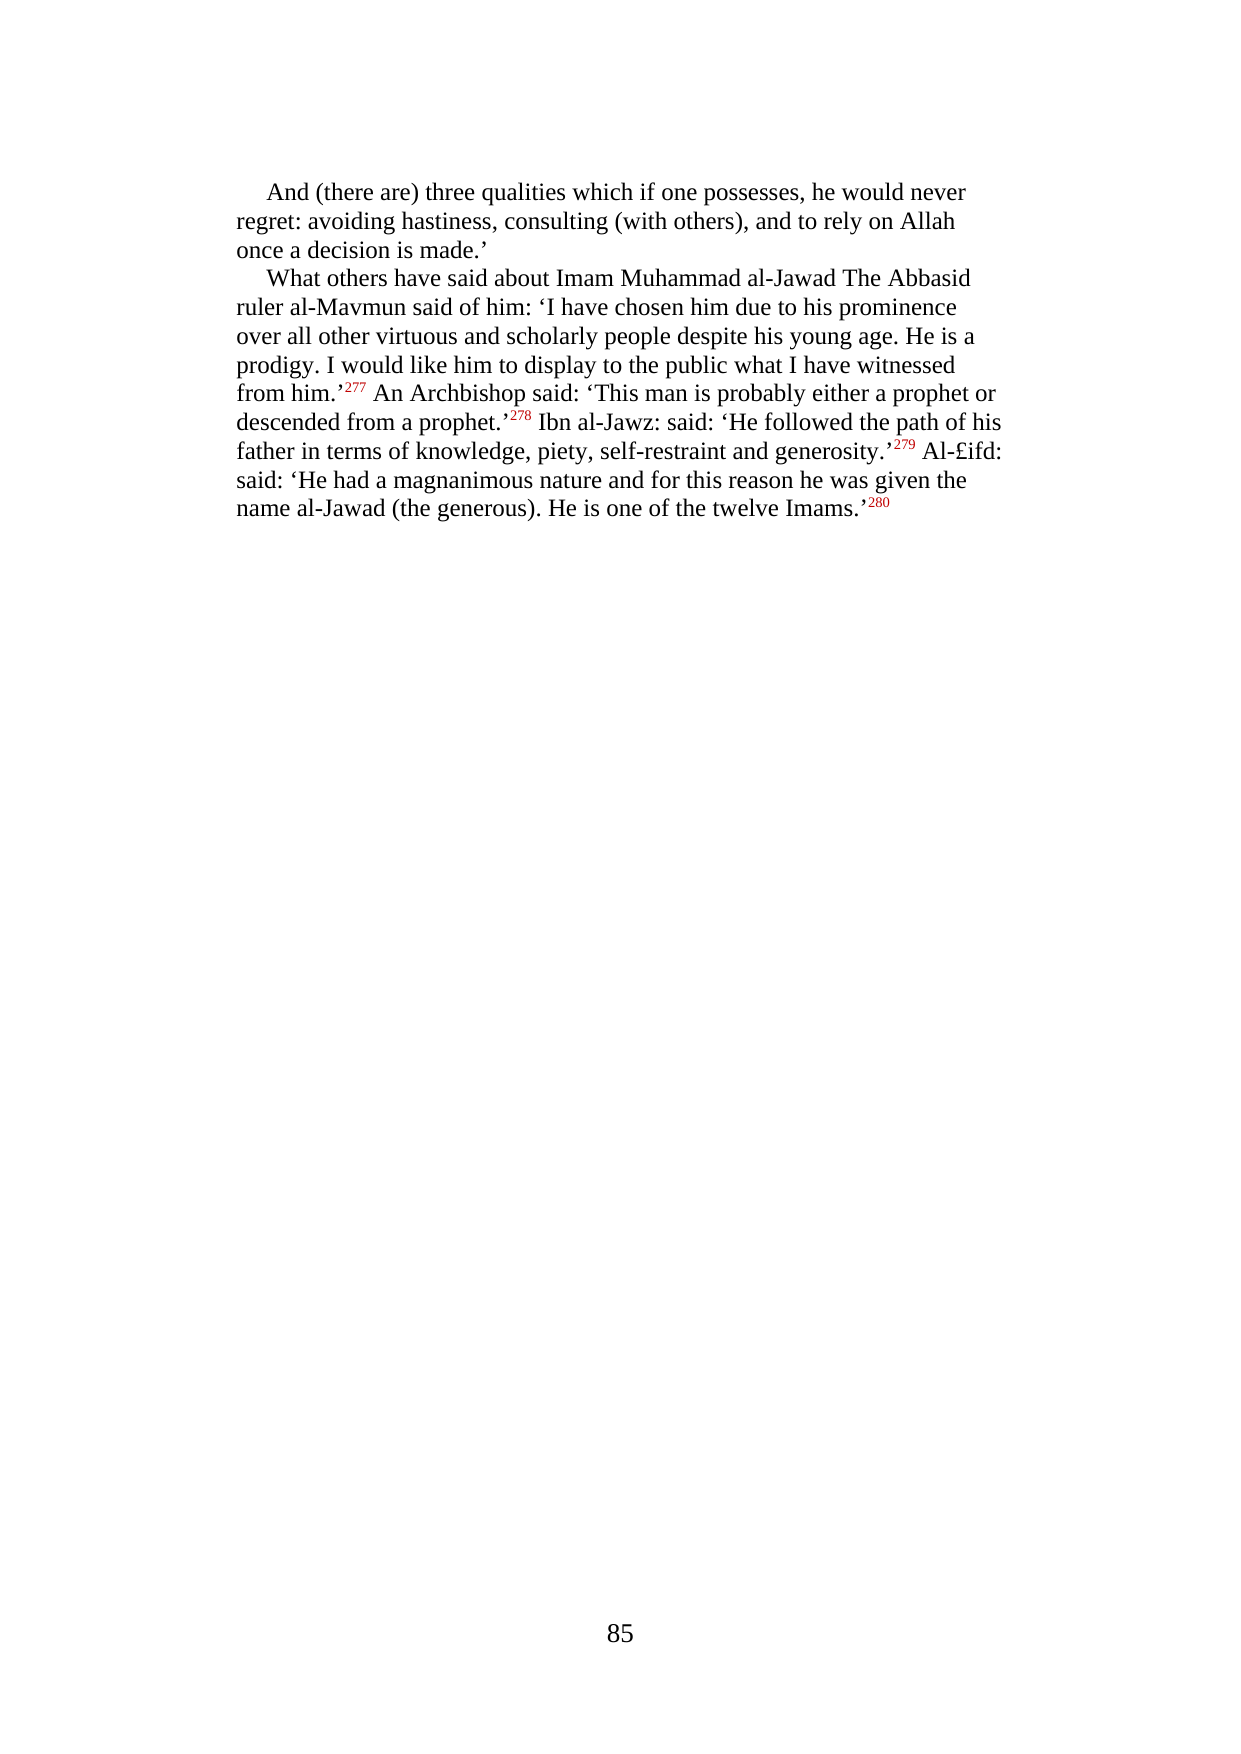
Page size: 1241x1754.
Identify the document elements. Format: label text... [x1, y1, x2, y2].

text And (there are) three qualities which if one possesses, he would never regret: avoiding hastiness, consulting (with others), and to rely on Allah once a decision is made.’ [236, 177, 1004, 263]
text What others have said about Imam Muhammad al-Jawad The Abbasid ruler al-Mavmun said of him: ‘I have chosen him due to his prominence over all other virtuous and scholarly people despite his young age. He is a prodigy. I would like him to display to the public what I have witnessed from him.’277 An Archbishop said: ‘This man is probably either a prophet or descended from a prophet.’278 Ibn al-Jawz: said: ‘He followed the path of his father in terms of knowledge, piety, self-restraint and generosity.’279 Al-£ifd: said: ‘He had a magnanimous nature and for this reason he was given the name al-Jawad (the generous). He is one of the twelve Imams.’280 [236, 263, 1004, 522]
